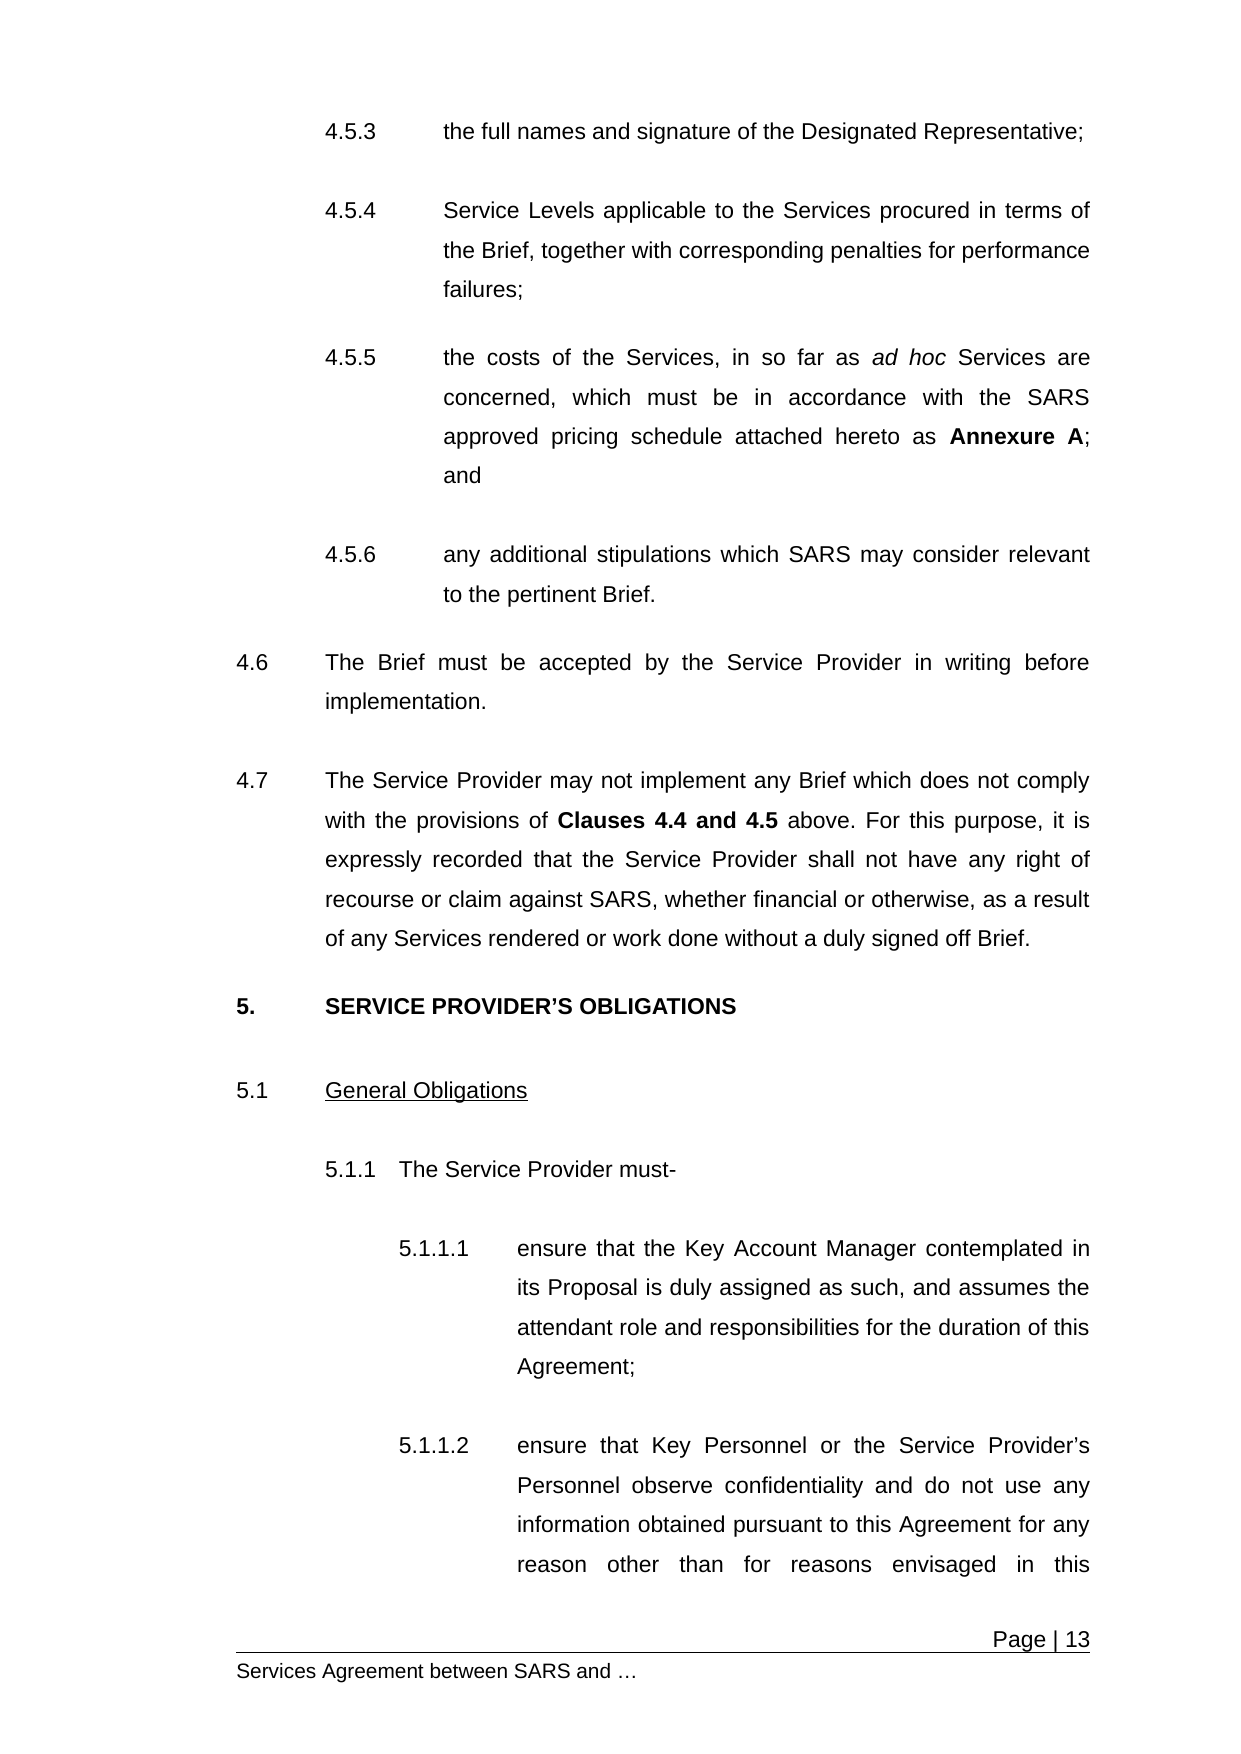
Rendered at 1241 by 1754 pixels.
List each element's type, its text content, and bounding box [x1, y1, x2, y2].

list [399, 1432, 1090, 1577]
list The Service Provider must- [325, 1156, 1090, 1182]
list The Brief must be accepted by the Service Provider in writing before implementation. [236, 649, 1090, 715]
list The Service Provider may not implement any Brief which does not comply with the provisions of Clauses 4.4 and 4.5 above. For this purpose, it is expressly recorded that the Service Provider shall not have any right of recourse or claim against SARS, whether financial or otherwise, as a result of any Services rendered or work done without a duly signed off Brief. [236, 767, 1090, 952]
list SERVICE PROVIDER’S OBLIGATIONS [236, 993, 1090, 1019]
list ensure that the Key Account Manager contemplated in its Proposal is duly assigned as such, and assumes the attendant role and responsibilities for the duration of this Agreement; [399, 1235, 1090, 1380]
list General Obligations [236, 1077, 1090, 1103]
list Service Levels applicable to the Services procured in terms of the Brief, together with corresponding penalties for performance failures; [325, 197, 1090, 302]
list any additional stipulations which SARS may consider relevant to the pertinent Brief. [325, 541, 1090, 607]
list the costs of the Services, in so far as ad hoc Services are concerned, which must be in accordance with the SARS approved pricing schedule attached hereto as Annexure A; and [325, 344, 1090, 489]
list the full names and signature of the Designated Representative; [325, 118, 1090, 144]
